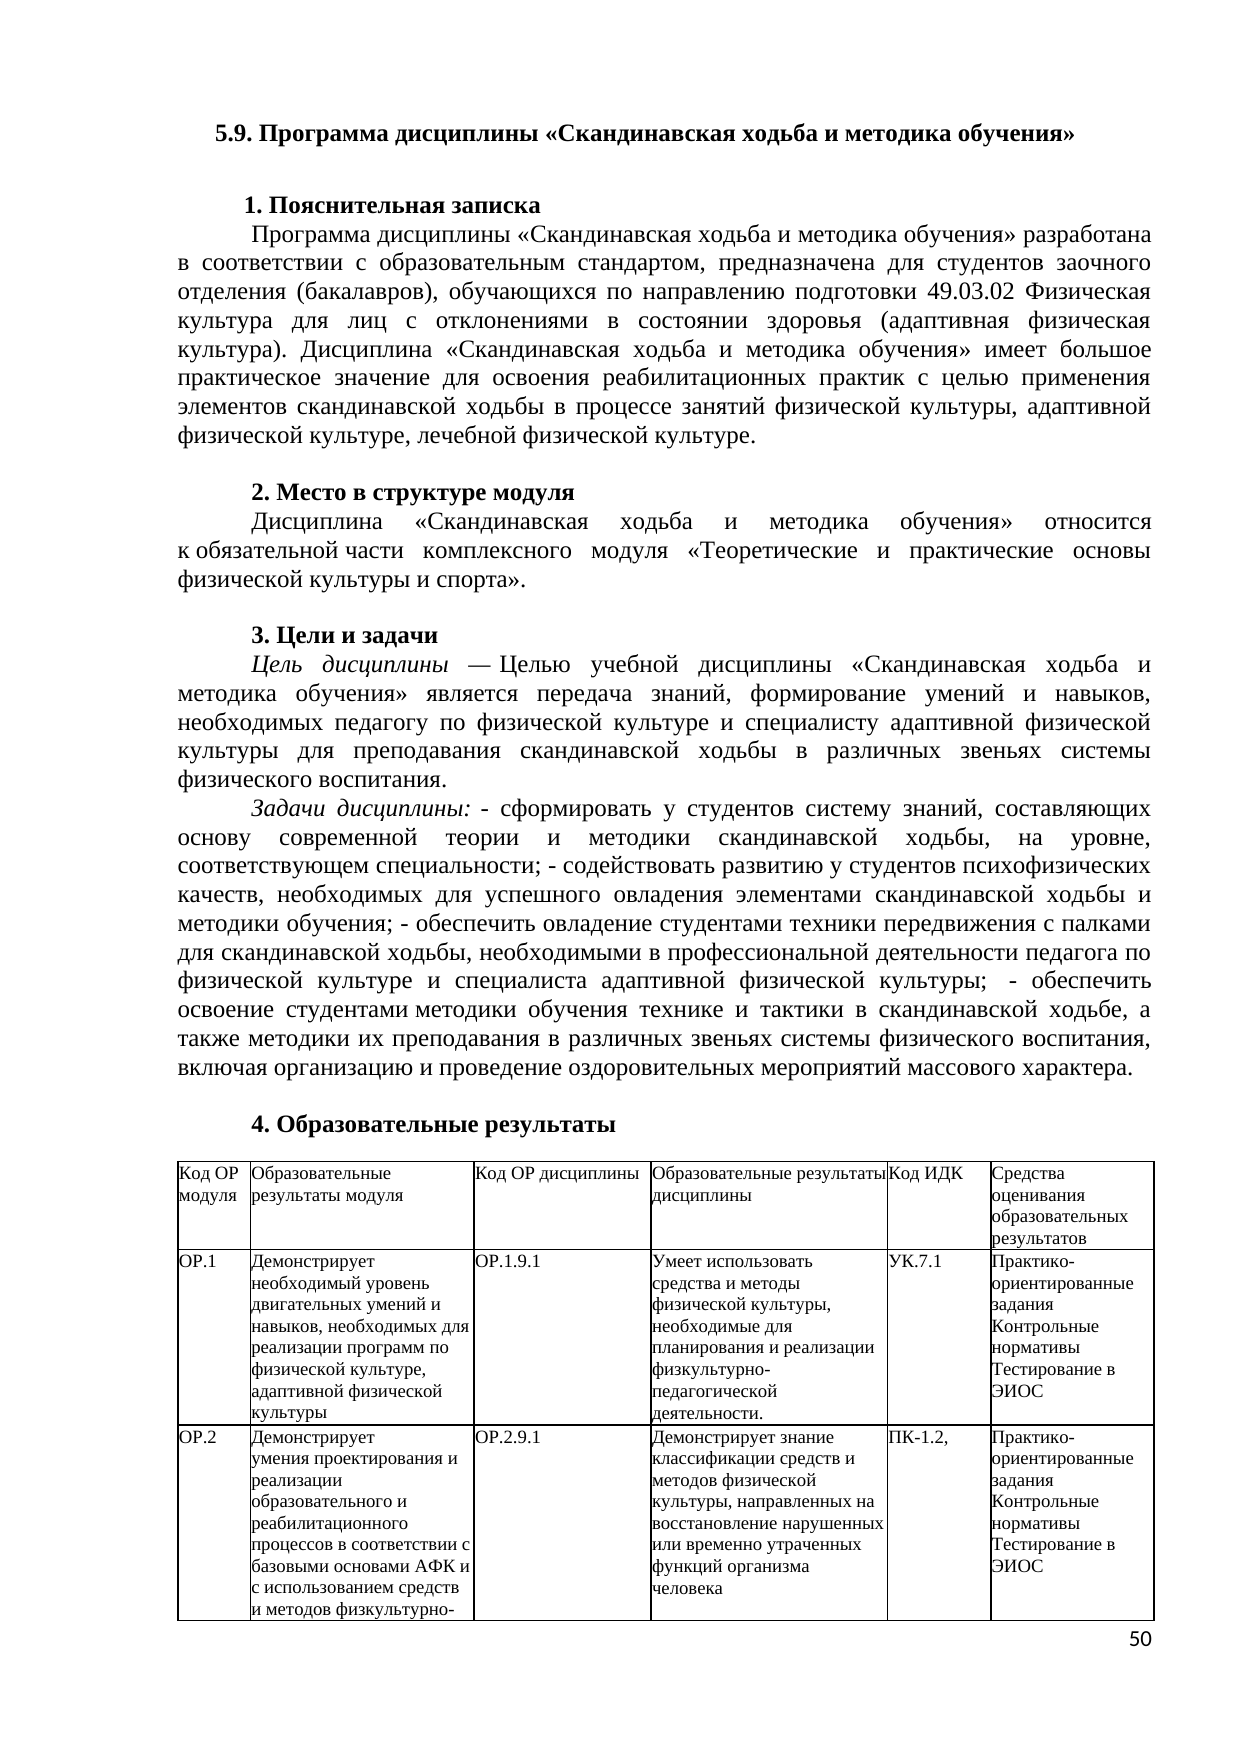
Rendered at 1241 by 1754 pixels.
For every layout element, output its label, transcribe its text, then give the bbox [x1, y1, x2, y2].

table_cell ОР.2.9.1 [475, 1426, 650, 1619]
table_cell ПК-1.2, [888, 1426, 990, 1619]
text 1. Пояснительная записка [177, 190, 1152, 219]
text 2. Место в структуре модуля [177, 477, 1152, 506]
table_cell Практико-ориентированные задания Контрольные нормативы Тестирование в ЭИОС [992, 1250, 1153, 1424]
text Дисциплина «Скандинавская ходьба и методика обучения» относится к обязательной части комплексного модуля «Теоретические и практические основы физической культуры и спорта». [177, 506, 1152, 592]
text 3. Цели и задачи [177, 621, 1152, 649]
table_cell ОР.2 [179, 1426, 250, 1619]
table_header Код ОР дисциплины [475, 1162, 650, 1248]
table_cell ОР.1 [179, 1250, 250, 1424]
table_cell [251, 1426, 473, 1619]
table_cell ОР.1.9.1 [475, 1250, 650, 1424]
text Задачи дисциплины: - сформировать у студентов систему знаний, составляющих основу современной теории и методики скандинавской ходьбы, на уровне, соответствующем специальности; - содействовать развитию у студентов психофизических качеств, необходимых для успешного овладения элементами скандинавской ходьбы и методики обучения; - обеспечить овладение студентами техники передвижения с палками для скандинавской ходьбы, необходимыми в профессиональной деятельности педагога по физической культуре и специалиста адаптивной физической культуры; - обеспечить освоение студентами методики обучения технике и тактики в скандинавской ходьбе, а также методики их преподавания в различных звеньях системы физического воспитания, включая организацию и проведение оздоровительных мероприятий массового характера. [177, 793, 1152, 1081]
text Программа дисциплины «Скандинавская ходьба и методика обучения» разработана в соответствии с образовательным стандартом, предназначена для студентов заочного отделения (бакалавров), обучающихся по направлению подготовки 49.03.02 Физическая культура для лиц с отклонениями в состоянии здоровья (адаптивная физическая культура). Дисциплина «Скандинавская ходьба и методика обучения» имеет большое практическое значение для освоения реабилитационных практик с целью применения элементов скандинавской ходьбы в процессе занятий физической культуры, адаптивной физической культуре, лечебной физической культуре. [177, 219, 1152, 449]
table_cell УК.7.1 [888, 1250, 990, 1424]
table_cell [652, 1426, 887, 1619]
text Цель дисциплины — Целью учебной дисциплины «Скандинавская ходьба и методика обучения» является передача знаний, формирование умений и навыков, необходимых педагогу по физической культуре и специалисту адаптивной физической культуры для преподавания скандинавской ходьбы в различных звеньях системы физического воспитания. [177, 649, 1152, 793]
table_header Средства оценивания образовательных результатов [992, 1162, 1153, 1248]
table_header Код ИДК [888, 1162, 990, 1248]
table_header Код ОР модуля [179, 1162, 250, 1248]
table_header Образовательные результаты дисциплины [652, 1162, 887, 1248]
text 4. Образовательные результаты [177, 1109, 1152, 1138]
table_cell Демонстрирует необходимый уровень двигательных умений и навыков, необходимых для реализации программ по физической культуре, адаптивной физической культуры [251, 1250, 473, 1424]
table_header Образовательные результаты модуля [251, 1162, 473, 1248]
subtitle 5.9. Программа дисциплины «Скандинавская ходьба и методика обучения» [177, 118, 1152, 147]
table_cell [992, 1426, 1153, 1619]
table_cell Умеет использовать средства и методы физической культуры, необходимые для планирования и реализации физкультурно-педагогической деятельности. [652, 1250, 887, 1424]
